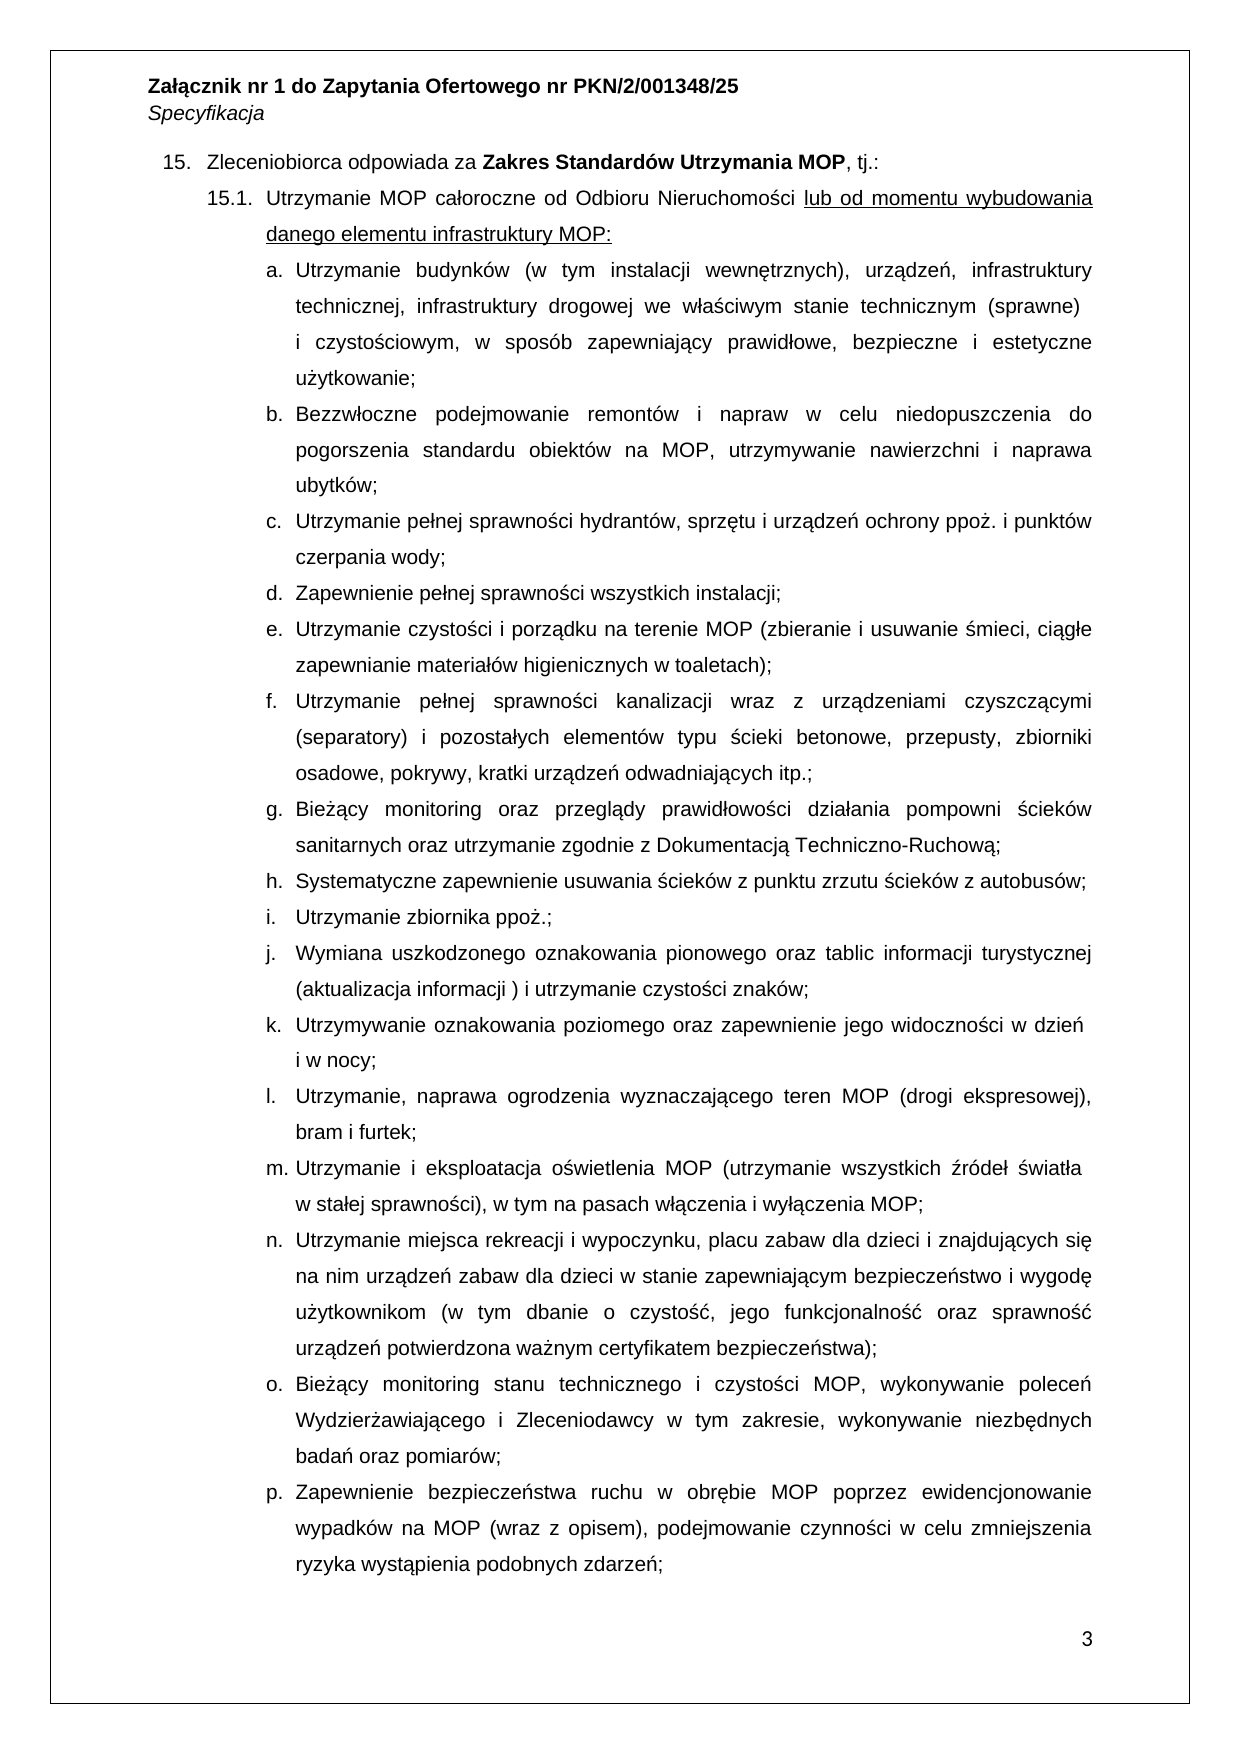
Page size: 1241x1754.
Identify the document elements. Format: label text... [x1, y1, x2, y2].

list Bezzwłoczne podejmowanie remontów i napraw w celu niedopuszczenia do pogorszenia standardu obiektów na MOP, utrzymywanie nawierzchni i naprawa ubytków; [266, 401, 1093, 497]
list Systematyczne zapewnienie usuwania ścieków z punktu zrzutu ścieków z autobusów; [266, 869, 1093, 893]
list Zapewnienie pełnej sprawności wszystkich instalacji; [266, 581, 1093, 605]
list Utrzymanie budynków (w tym instalacji wewnętrznych), urządzeń, infrastruktury technicznej, infrastruktury drogowej we właściwym stanie technicznym (sprawne) i czystościowym, w sposób zapewniający prawidłowe, bezpieczne i estetyczne użytkowanie; [266, 258, 1093, 389]
list Utrzymanie i eksploatacja oświetlenia MOP (utrzymanie wszystkich źródeł światła w stałej sprawności), w tym na pasach włączenia i wyłączenia MOP; [266, 1156, 1093, 1216]
list Utrzymanie czystości i porządku na terenie MOP (zbieranie i usuwanie śmieci, ciągłe zapewnianie materiałów higienicznych w toaletach); [266, 617, 1093, 677]
list Utrzymanie miejsca rekreacji i wypoczynku, placu zabaw dla dzieci i znajdujących się na nim urządzeń zabaw dla dzieci w stanie zapewniającym bezpieczeństwo i wygodę użytkownikom (w tym dbanie o czystość, jego funkcjonalność oraz sprawność urządzeń potwierdzona ważnym certyfikatem bezpieczeństwa); [266, 1228, 1093, 1360]
list Utrzymywanie oznakowania poziomego oraz zapewnienie jego widoczności w dzień i w nocy; [266, 1012, 1093, 1072]
list Bieżący monitoring oraz przeglądy prawidłowości działania pompowni ścieków sanitarnych oraz utrzymanie zgodnie z Dokumentacją Techniczno-Ruchową; [266, 797, 1093, 857]
list Utrzymanie, naprawa ogrodzenia wyznaczającego teren MOP (drogi ekspresowej), bram i furtek; [266, 1084, 1093, 1144]
list Utrzymanie zbiornika ppoż.; [266, 904, 1093, 928]
list Utrzymanie pełnej sprawności hydrantów, sprzętu i urządzeń ochrony ppoż. i punktów czerpania wody; [266, 509, 1093, 569]
list Bieżący monitoring stanu technicznego i czystości MOP, wykonywanie poleceń Wydzierżawiającego i Zleceniodawcy w tym zakresie, wykonywanie niezbędnych badań oraz pomiarów; [266, 1372, 1093, 1468]
list Utrzymanie MOP całoroczne od Odbioru Nieruchomości lub od momentu wybudowania danego elementu infrastruktury MOP: [207, 186, 1093, 246]
list Zapewnienie bezpieczeństwa ruchu w obrębie MOP poprzez ewidencjonowanie wypadków na MOP (wraz z opisem), podejmowanie czynności w celu zmniejszenia ryzyka wystąpienia podobnych zdarzeń; [266, 1479, 1093, 1575]
list Wymiana uszkodzonego oznakowania pionowego oraz tablic informacji turystycznej (aktualizacja informacji ) i utrzymanie czystości znaków; [266, 941, 1093, 1000]
list Utrzymanie pełnej sprawności kanalizacji wraz z urządzeniami czyszczącymi (separatory) i pozostałych elementów typu ścieki betonowe, przepusty, zbiorniki osadowe, pokrywy, kratki urządzeń odwadniających itp.; [266, 689, 1093, 785]
list Zleceniobiorca odpowiada za Zakres Standardów Utrzymania MOP, tj.: [162, 150, 1093, 174]
